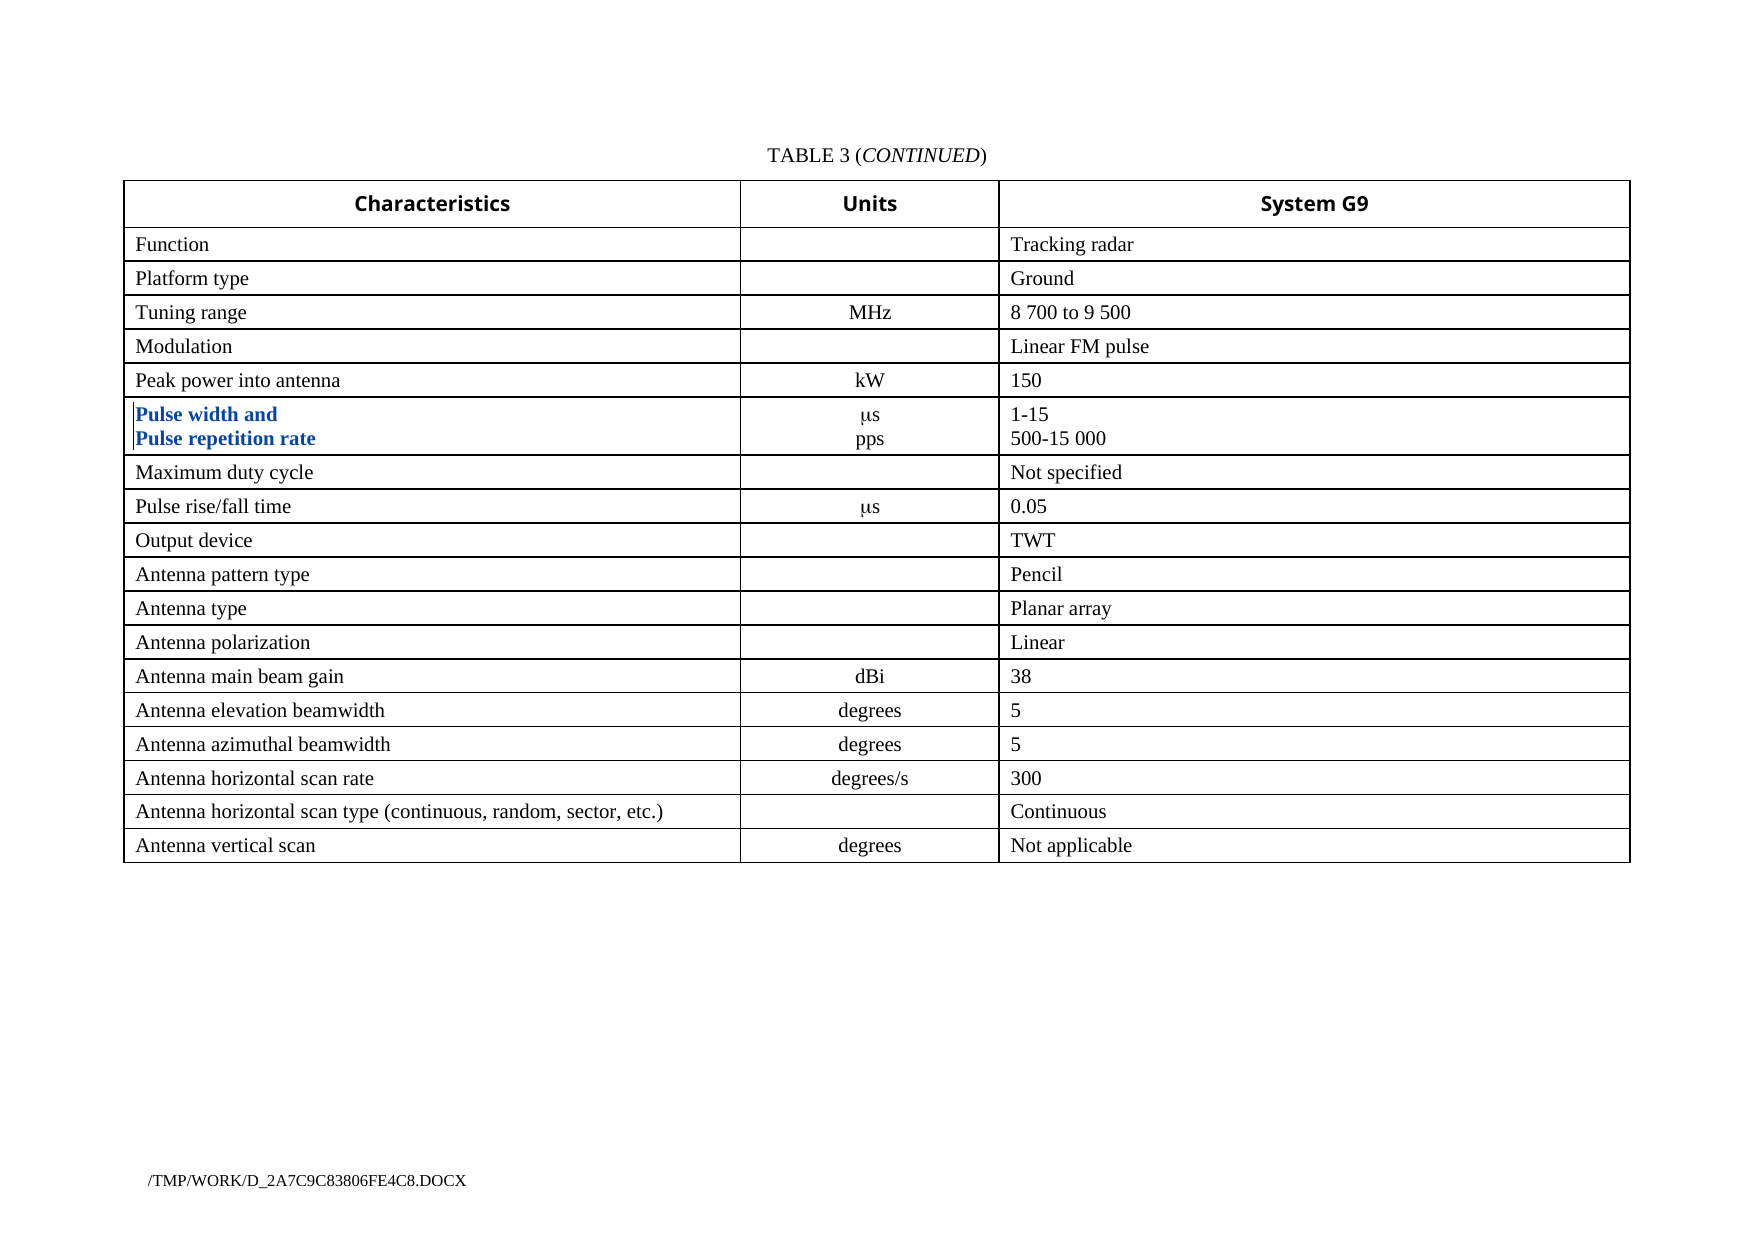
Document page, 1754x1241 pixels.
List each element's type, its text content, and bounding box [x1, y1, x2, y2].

table_cell s pps [741, 398, 998, 454]
table_cell dBi [741, 660, 998, 692]
table_cell degrees [741, 727, 998, 760]
table_cell Tracking radar [1000, 228, 1629, 260]
table_cell Not specified [1000, 456, 1629, 488]
table_cell Function [125, 228, 740, 260]
table_cell Maximum duty cycle [125, 456, 740, 488]
table_cell 38 [1000, 660, 1629, 692]
table_cell Linear FM pulse [1000, 330, 1629, 362]
table_cell Antenna horizontal scan rate [125, 761, 740, 794]
table_cell [741, 330, 998, 362]
table_cell Ground [1000, 262, 1629, 294]
table_cell 0.05 [1000, 490, 1629, 522]
table_cell Platform type [125, 262, 740, 294]
table_cell Antenna pattern type [125, 558, 740, 590]
table_cell degrees [741, 693, 998, 726]
table_cell [741, 558, 998, 590]
table_cell kW [741, 364, 998, 396]
table_cell [741, 795, 998, 828]
table_cell 5 [1000, 693, 1629, 726]
table_cell 300 [1000, 761, 1629, 794]
table_cell 1-15 500-15 000 [1000, 398, 1629, 454]
table_cell 5 [1000, 727, 1629, 760]
table_cell 150 [1000, 364, 1629, 396]
table_cell MHz [741, 296, 998, 328]
table_cell Peak power into antenna [125, 364, 740, 396]
table_cell Antenna horizontal scan type (continuous, random, sector, etc.) [125, 795, 740, 828]
table_cell Linear [1000, 626, 1629, 658]
table_cell Tuning range [125, 296, 740, 328]
table_header System G9 [1000, 181, 1629, 226]
table_cell Modulation [125, 330, 740, 362]
table_cell [741, 456, 998, 488]
table_cell Pulse width and Pulse repetition rate [125, 398, 740, 454]
table_cell [741, 228, 998, 260]
text TABLE 3 (continued) [148, 143, 1606, 167]
table_cell [741, 524, 998, 556]
table_header Characteristics [125, 181, 740, 226]
table_cell Output device [125, 524, 740, 556]
table_cell [741, 626, 998, 658]
table_cell s [741, 490, 998, 522]
table_cell Planar array [1000, 592, 1629, 624]
table_cell degrees [741, 829, 998, 862]
table_cell Not applicable [1000, 829, 1629, 862]
table_cell Antenna type [125, 592, 740, 624]
table_cell Antenna vertical scan [125, 829, 740, 862]
table_cell [741, 262, 998, 294]
table_header Units [741, 181, 998, 226]
table_cell TWT [1000, 524, 1629, 556]
table_cell Antenna polarization [125, 626, 740, 658]
table_cell Continuous [1000, 795, 1629, 828]
table_cell degrees/s [741, 761, 998, 794]
table_cell Antenna elevation beamwidth [125, 693, 740, 726]
table_cell Pencil [1000, 558, 1629, 590]
table_cell Antenna azimuthal beamwidth [125, 727, 740, 760]
table_cell 8 700 to 9 500 [1000, 296, 1629, 328]
table_cell Pulse rise/fall time [125, 490, 740, 522]
table_cell [741, 592, 998, 624]
table_cell Antenna main beam gain [125, 660, 740, 692]
